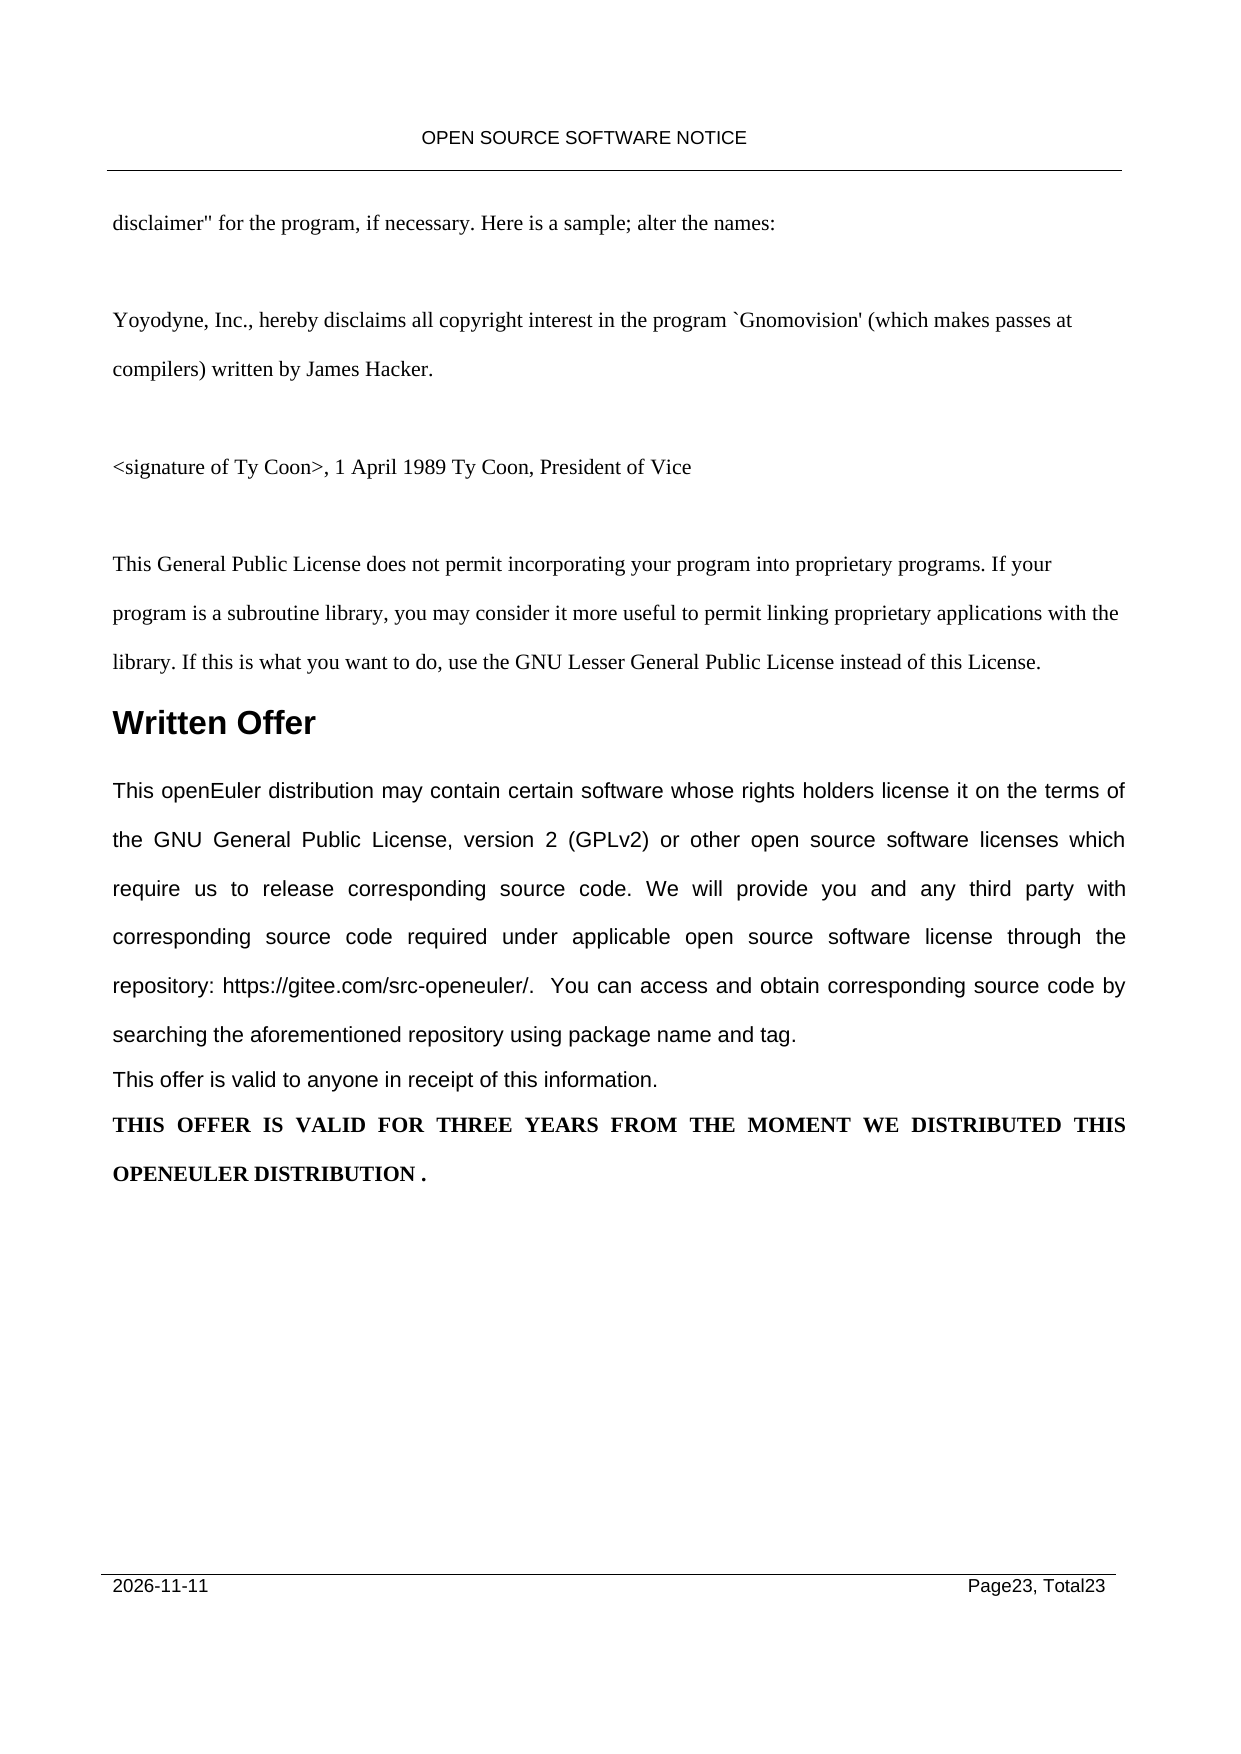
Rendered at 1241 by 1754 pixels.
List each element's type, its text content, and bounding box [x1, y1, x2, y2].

text This openEuler distribution may contain certain software whose rights holders license it on the terms of the GNU General Public License, version 2 (GPLv2) or other open source software licenses which require us to release corresponding source code. We will provide you and any third party with corresponding source code required under applicable open source software license through the repository: https://gitee.com/src-openeuler/. You can access and obtain corresponding source code by searching the aforementioned repository using package name and tag. [112, 774, 1128, 1051]
text Written Offer [112, 690, 1128, 755]
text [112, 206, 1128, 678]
text This offer is valid to anyone in receipt of this information. [112, 1063, 1128, 1096]
text THIS OFFER IS VALID FOR THREE YEARS FROM THE MOMENT WE DISTRIBUTED THIS OPENEULER DISTRIBUTION . [112, 1108, 1128, 1189]
